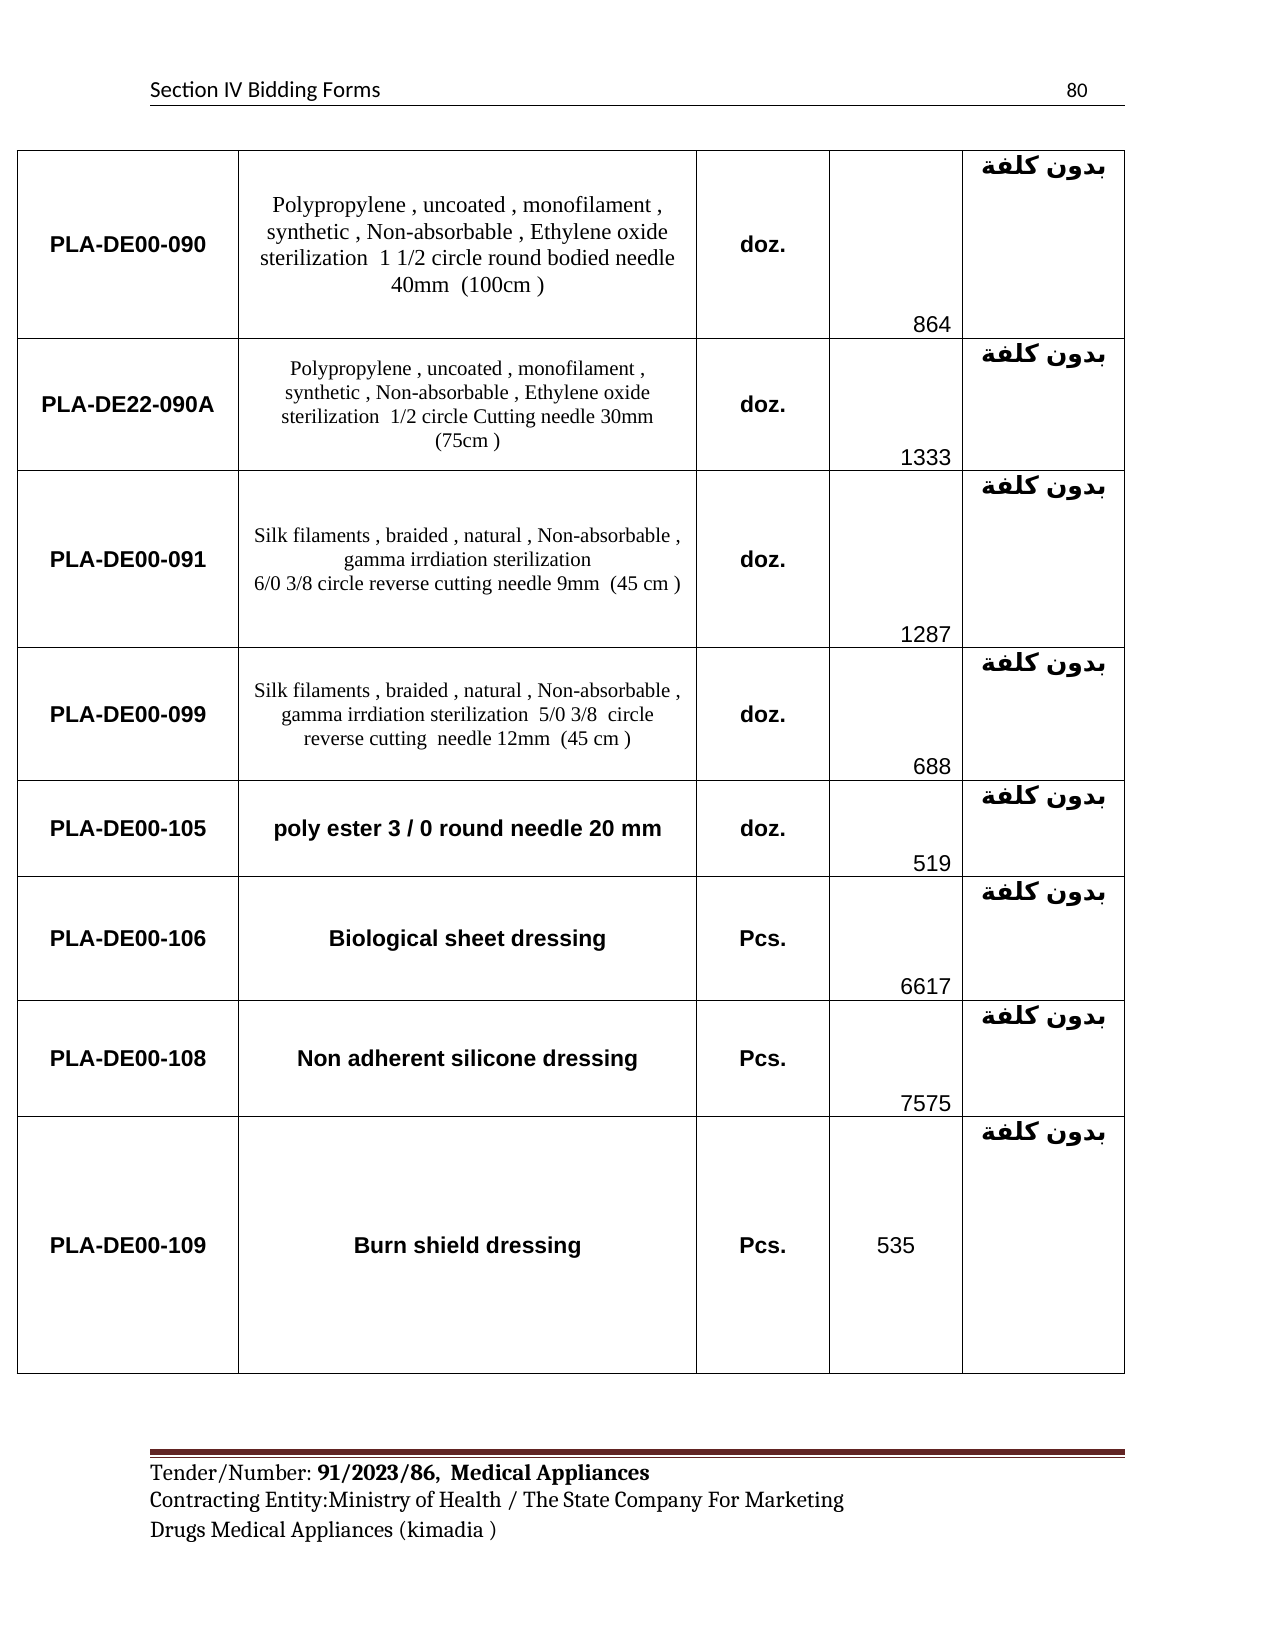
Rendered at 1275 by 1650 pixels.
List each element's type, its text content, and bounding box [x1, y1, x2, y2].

table_cell Polypropylene , uncoated , monofilament , synthetic , Non-absorbable , Ethylene oxide sterilization 1 1/2 circle round bodied needle 40mm (100cm ) [239, 151, 696, 337]
table_cell Silk filaments , braided , natural , Non-absorbable , gamma irrdiation sterilization 6/0 3/8 circle reverse cutting needle 9mm (45 cm ) [239, 471, 696, 647]
table_cell 6617 [830, 877, 962, 1000]
table_cell Silk filaments , braided , natural , Non-absorbable , gamma irrdiation sterilization 5/0 3/8 circle reverse cutting needle 12mm (45 cm ) [239, 648, 696, 780]
table_cell 1333 [830, 339, 962, 470]
table_cell 7575 [830, 1001, 962, 1116]
table_cell 1287 [830, 471, 962, 647]
table_cell Biological sheet dressing [239, 877, 696, 1000]
table_cell PLA-DE00-099 [18, 648, 238, 780]
table_cell Burn shield dressing [239, 1117, 696, 1372]
table_cell بدون كلفة [963, 339, 1124, 470]
table_cell doz. [697, 471, 829, 647]
table_cell PLA-DE00-108 [18, 1001, 238, 1116]
table_cell poly ester 3 / 0 round needle 20 mm [239, 781, 696, 876]
table_cell بدون كلفة [963, 1001, 1124, 1116]
table_cell 688 [830, 648, 962, 780]
table_cell 535 [830, 1117, 962, 1372]
table_cell 864 [830, 151, 962, 337]
table_cell doz. [697, 781, 829, 876]
table_cell بدون كلفة [963, 781, 1124, 876]
table_cell Pcs. [697, 1001, 829, 1116]
table_cell PLA-DE22-090A [18, 339, 238, 470]
table_cell 519 [830, 781, 962, 876]
table_cell doz. [697, 151, 829, 337]
table_cell doz. [697, 339, 829, 470]
table_cell بدون كلفة [963, 1117, 1124, 1372]
table_cell doz. [697, 648, 829, 780]
table_cell بدون كلفة [963, 471, 1124, 647]
table_cell بدون كلفة [963, 648, 1124, 780]
table_cell Polypropylene , uncoated , monofilament , synthetic , Non-absorbable , Ethylene oxide sterilization 1/2 circle Cutting needle 30mm (75cm ) [239, 339, 696, 470]
table_cell PLA-DE00-090 [18, 151, 238, 337]
table_cell PLA-DE00-109 [18, 1117, 238, 1372]
table_cell بدون كلفة [963, 151, 1124, 337]
table_cell Pcs. [697, 877, 829, 1000]
table_cell PLA-DE00-105 [18, 781, 238, 876]
table_cell Pcs. [697, 1117, 829, 1372]
table_cell PLA-DE00-106 [18, 877, 238, 1000]
table_cell بدون كلفة [963, 877, 1124, 1000]
table_cell PLA-DE00-091 [18, 471, 238, 647]
table_cell Non adherent silicone dressing [239, 1001, 696, 1116]
